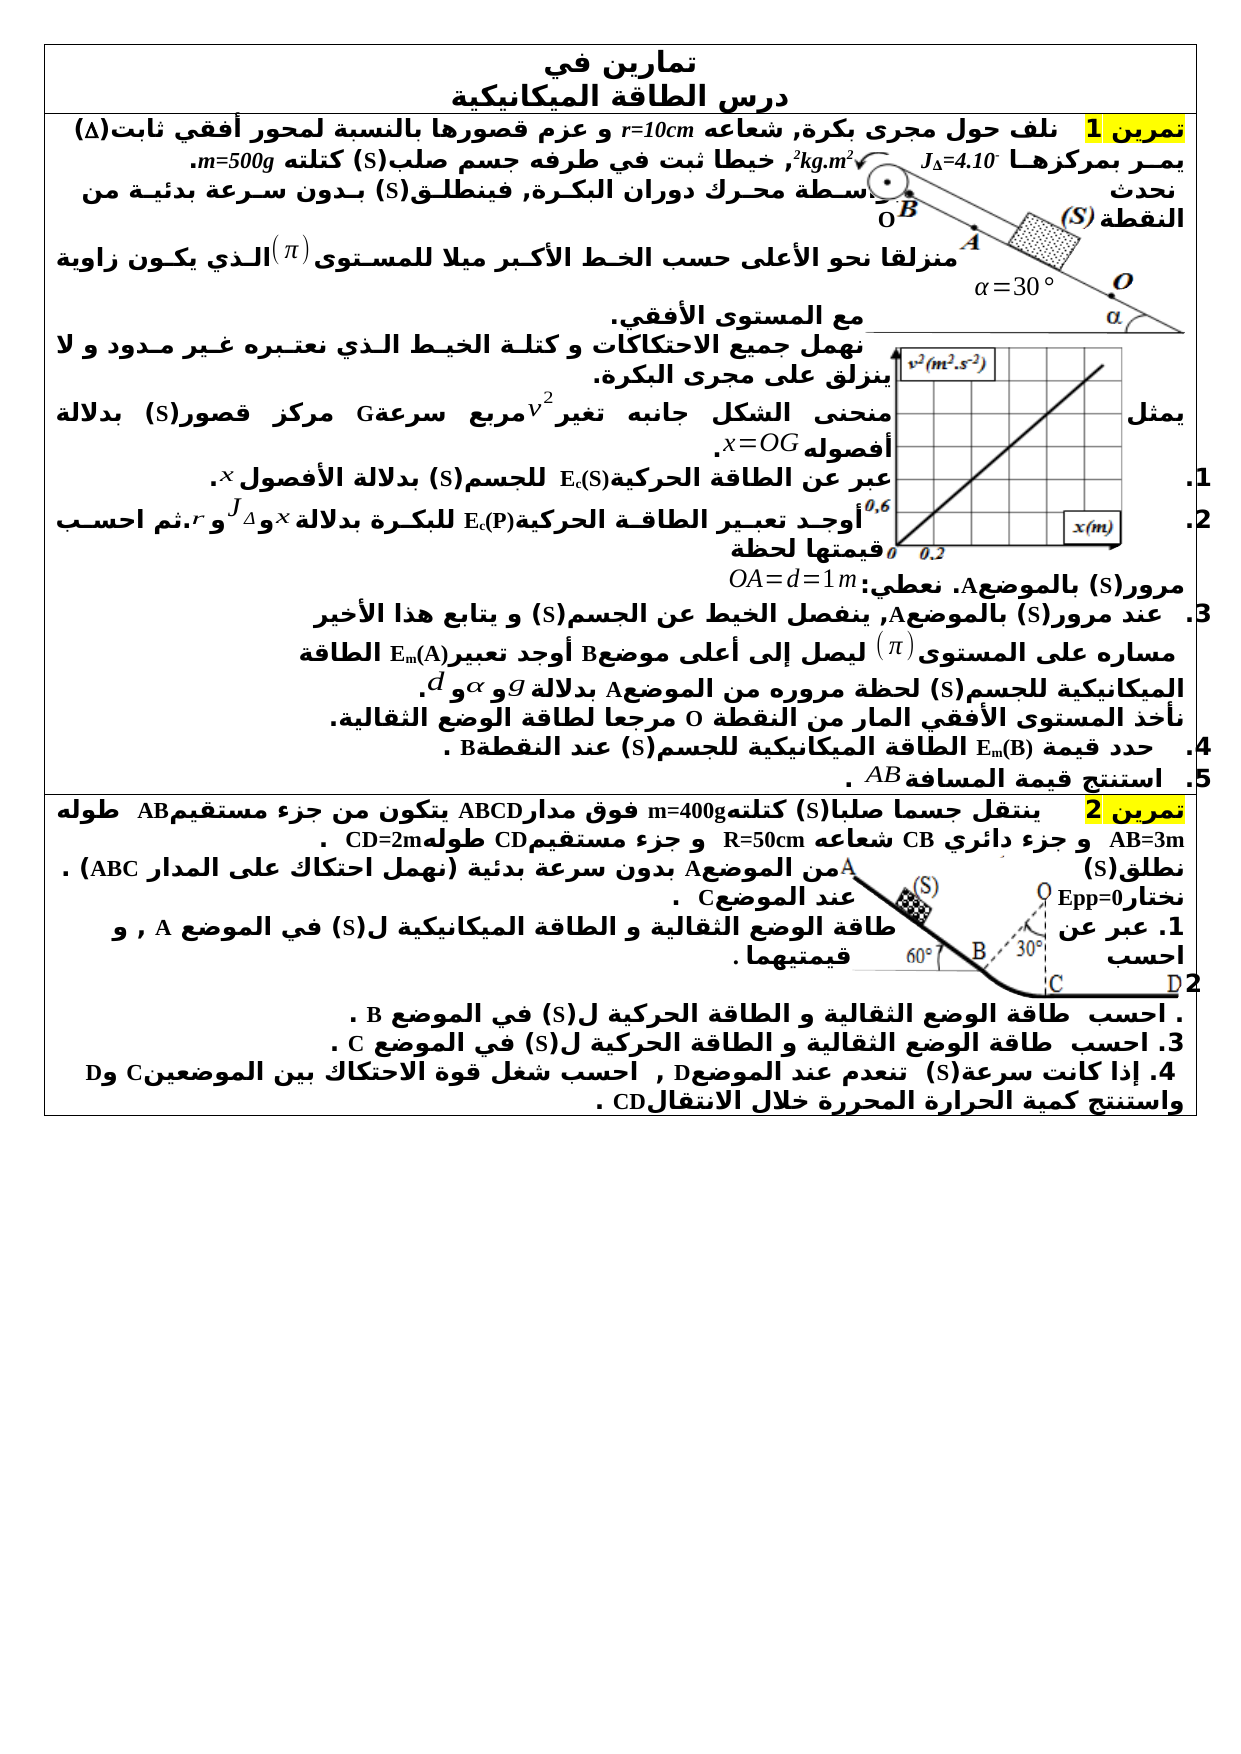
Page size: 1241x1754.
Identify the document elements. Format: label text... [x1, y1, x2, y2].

table_header تمارين في درس الطاقة الميكانيكية [45, 45, 1196, 113]
table_cell تمرين 1 نلف حول مجرى بكرة, شعاعه r=10cm و عزم قصورها بالنسبة لمحور أفقي ثابت() يمر بمركزها J∆=4.10-2kg.m2, خيطا ثبت في طرفه جسم صلب(S) كتلته m=500g. نحدث بواسطة محرك دوران البكرة, فينطلق(S) بدون سرعة بدئية من النقطةO منزلقا نحو الأعلى حسب الخط الأكبر ميلا للمستوىالذي يكون زاوية مع المستوى الأفقي. نهمل جميع الاحتكاكات و كتلة الخيط الذي نعتبره غير مدود و لا ينزلق على مجرى البكرة. يمثل منحنى الشكل جانبه تغيرمربع سرعةG مركز قصور(S) بدلالة أفصوله. عبر عن الطاقة الحركيةEc(S) للجسم(S) بدلالة الأفصول. أوجد تعبير الطاقة الحركيةEc(P) للبكرة بدلالةوو.ثم احسب قيمتها لحظة مرور(S) بالموضعA. نعطي: عند مرور(S) بالموضعA, ينفصل الخيط عن الجسم(S) و يتابع هذا الأخير مساره على المستوى ليصل إلى أعلى موضعB أوجد تعبيرEm(A) الطاقة الميكانيكية للجسم(S) لحظة مروره من الموضعA بدلالةوو. نأخذ المستوى الأفقي المار من النقطة O مرجعا لطاقة الوضع الثقالية. حدد قيمة Em(B) الطاقة الميكانيكية للجسم(S) عند النقطةB . استنتج قيمة المسافة . [45, 114, 1196, 641]
table_cell تمرين 2 ينتقل جسما صلبا(S) كتلتهm=400g فوق مدارABCD يتكون من جزء مستقيمAB طولهAB=3m و جزء دائري CB شعاعه R=50cm و جزء مستقيمCD طولهCD=2m . نطلق(S) من الموضعA بدون سرعة بدئية (نهمل احتكاك على المدار ABC) . نختارEpp=0 عند الموضعC . 1. عبر عن طاقة الوضع الثقالية و الطاقة الميكانيكية ل(S) في الموضع A , و احسب قيمتيهما . 2. احسب طاقة الوضع الثقالية و الطاقة الحركية ل(S) في الموضع B . 3. احسب طاقة الوضع الثقالية و الطاقة الحركية ل(S) في الموضع C . 4. إذا كانت سرعة(S) تنعدم عند الموضعD , احسب شغل قوة الاحتكاك بين الموضعينC وD واستنتج كمية الحرارة المحررة خلال الانتقالCD . [45, 642, 1196, 933]
